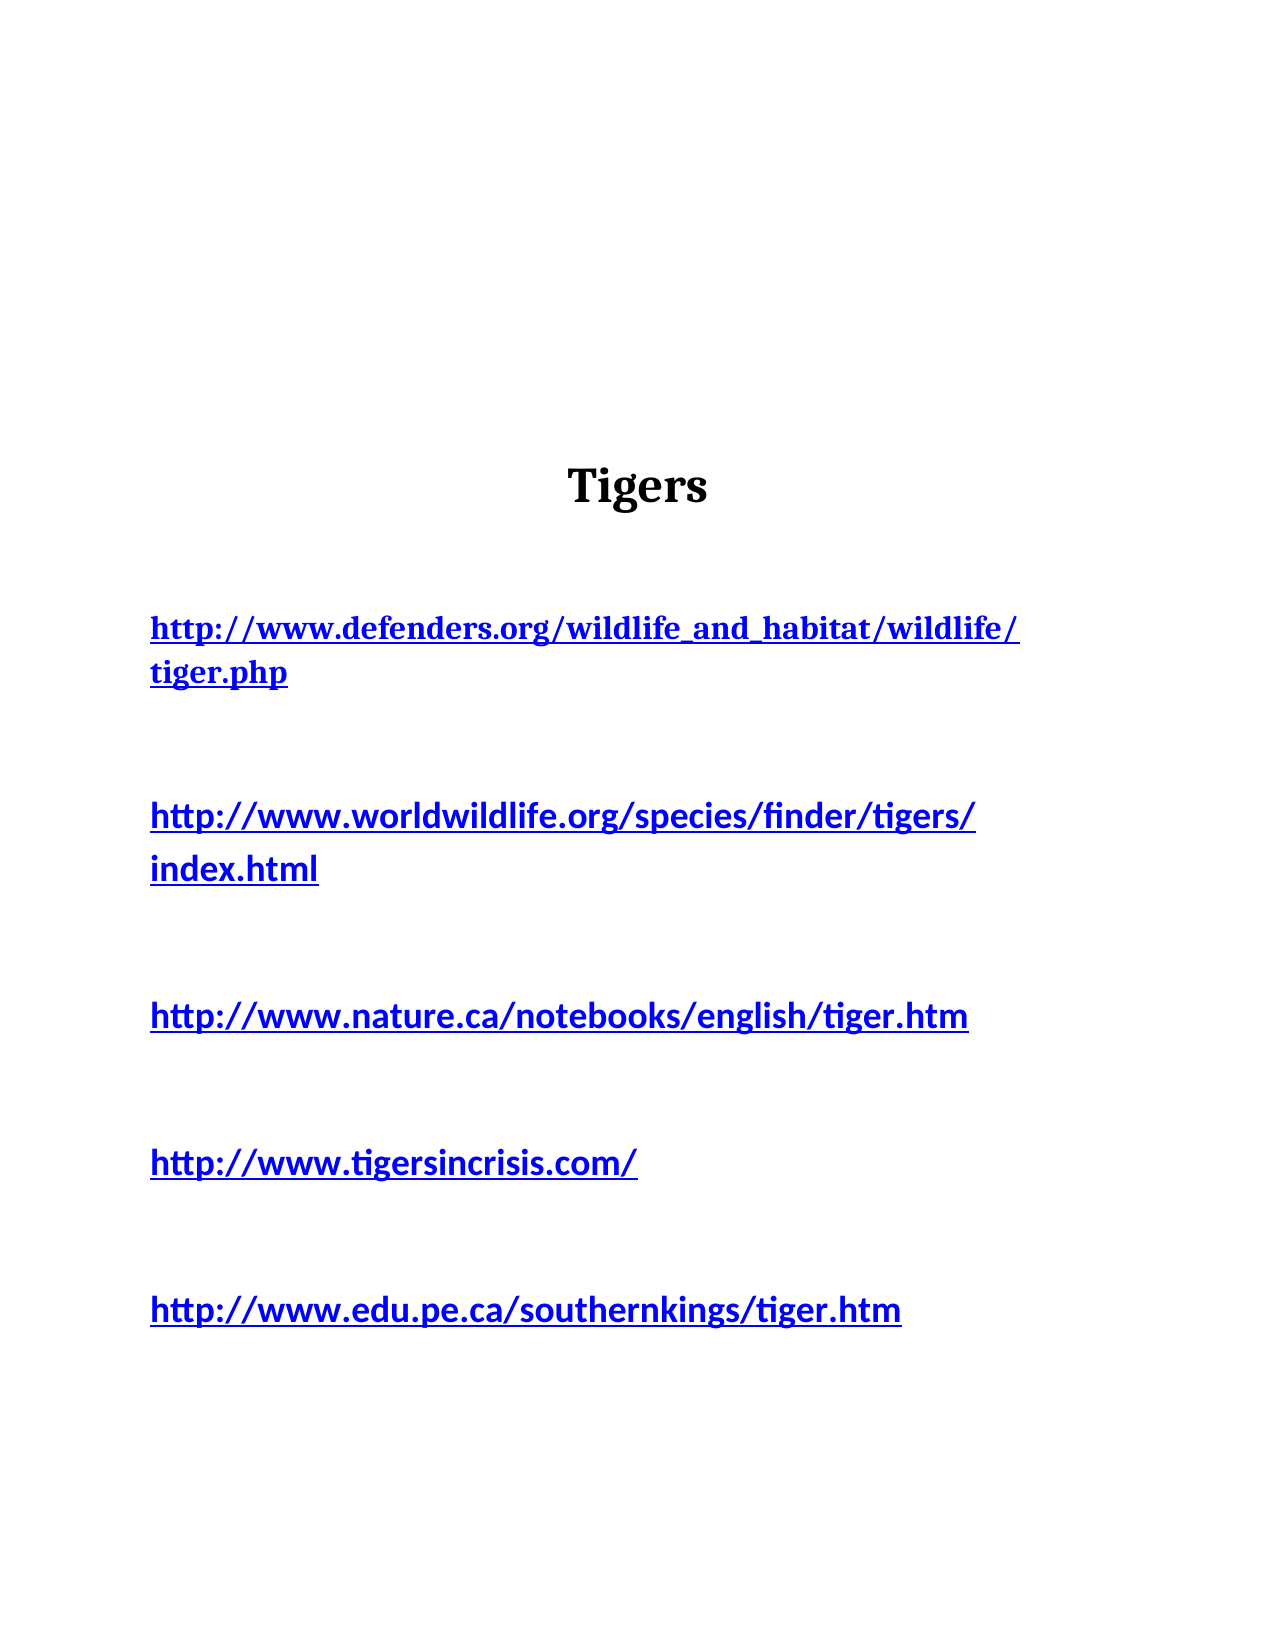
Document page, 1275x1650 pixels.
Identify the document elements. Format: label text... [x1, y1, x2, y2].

text http://www.edu.pe.ca/southernkings/tiger.htm [150, 1286, 1125, 1332]
text http://www.nature.ca/notebooks/english/tiger.htm [150, 992, 1125, 1037]
text Tigers [150, 457, 1125, 515]
text http://www.defenders.org/wildlife_and_habitat/wildlife/tiger.php [150, 609, 1125, 692]
text http://www.tigersincrisis.com/ [150, 1139, 1125, 1184]
text http://www.worldwildlife.org/species/finder/tigers/index.html [150, 792, 1125, 890]
